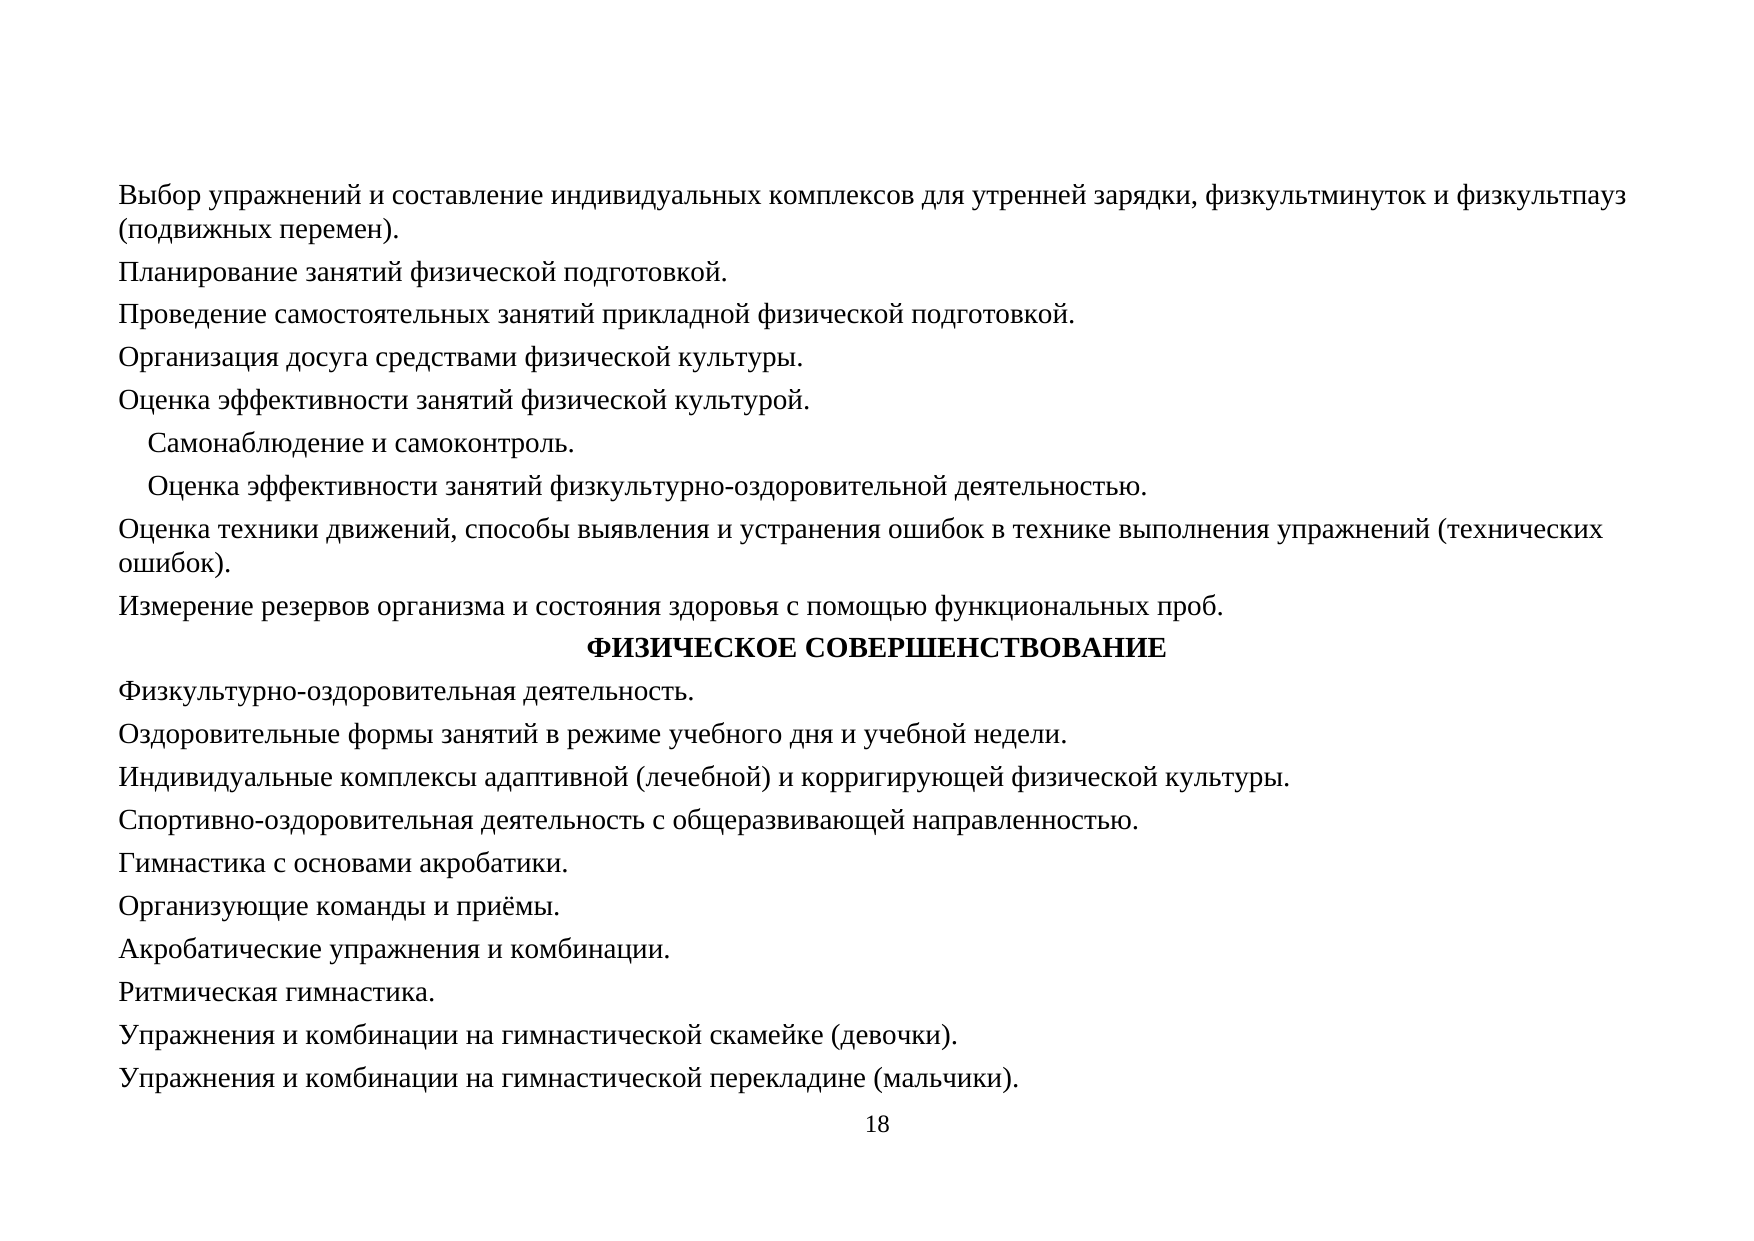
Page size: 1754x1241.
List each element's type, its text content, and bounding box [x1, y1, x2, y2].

text Индивидуальные комплексы адаптивной (лечебной) и корригирующей физической культуры. [118, 759, 1636, 793]
text Выбор упражнений и составление индивидуальных комплексов для утренней зарядки, физкультминуток и физкультпауз (подвижных перемен). [118, 177, 1636, 244]
text Организация досуга средствами физической культуры. [118, 339, 1636, 373]
text Спортивно-оздоровительная деятельность с общеразвивающей направленностью. [118, 802, 1636, 836]
text Акробатические упражнения и комбинации. [118, 931, 1636, 964]
text ФИЗИЧЕСКОЕ СОВЕРШЕНСТВОВАНИЕ [118, 631, 1636, 664]
text Упражнения и комбинации на гимнастической перекладине (мальчики). [118, 1060, 1636, 1093]
text Планирование занятий физической подготовкой. [118, 254, 1636, 287]
text Оценка эффективности занятий физической культурой. [118, 382, 1636, 416]
text Упражнения и комбинации на гимнастической скамейке (девочки). [118, 1017, 1636, 1050]
text Оценка эффективности занятий физкультурно-оздоровительной деятельностью. [118, 468, 1636, 502]
text Самонаблюдение и самоконтроль. [118, 425, 1636, 459]
text Ритмическая гимнастика. [118, 974, 1636, 1007]
text Гимнастика с основами акробатики. [118, 845, 1636, 879]
text Физкультурно-оздоровительная деятельность. [118, 673, 1636, 707]
text Оздоровительные формы занятий в режиме учебного дня и учебной недели. [118, 716, 1636, 750]
text Организующие команды и приёмы. [118, 888, 1636, 922]
text Измерение резервов организма и состояния здоровья с помощью функциональных проб. [118, 588, 1636, 621]
text Оценка техники движений, способы выявления и устранения ошибок в технике выполнения упражнений (технических ошибок). [118, 511, 1636, 578]
text Проведение самостоятельных занятий прикладной физической подготовкой. [118, 297, 1636, 330]
